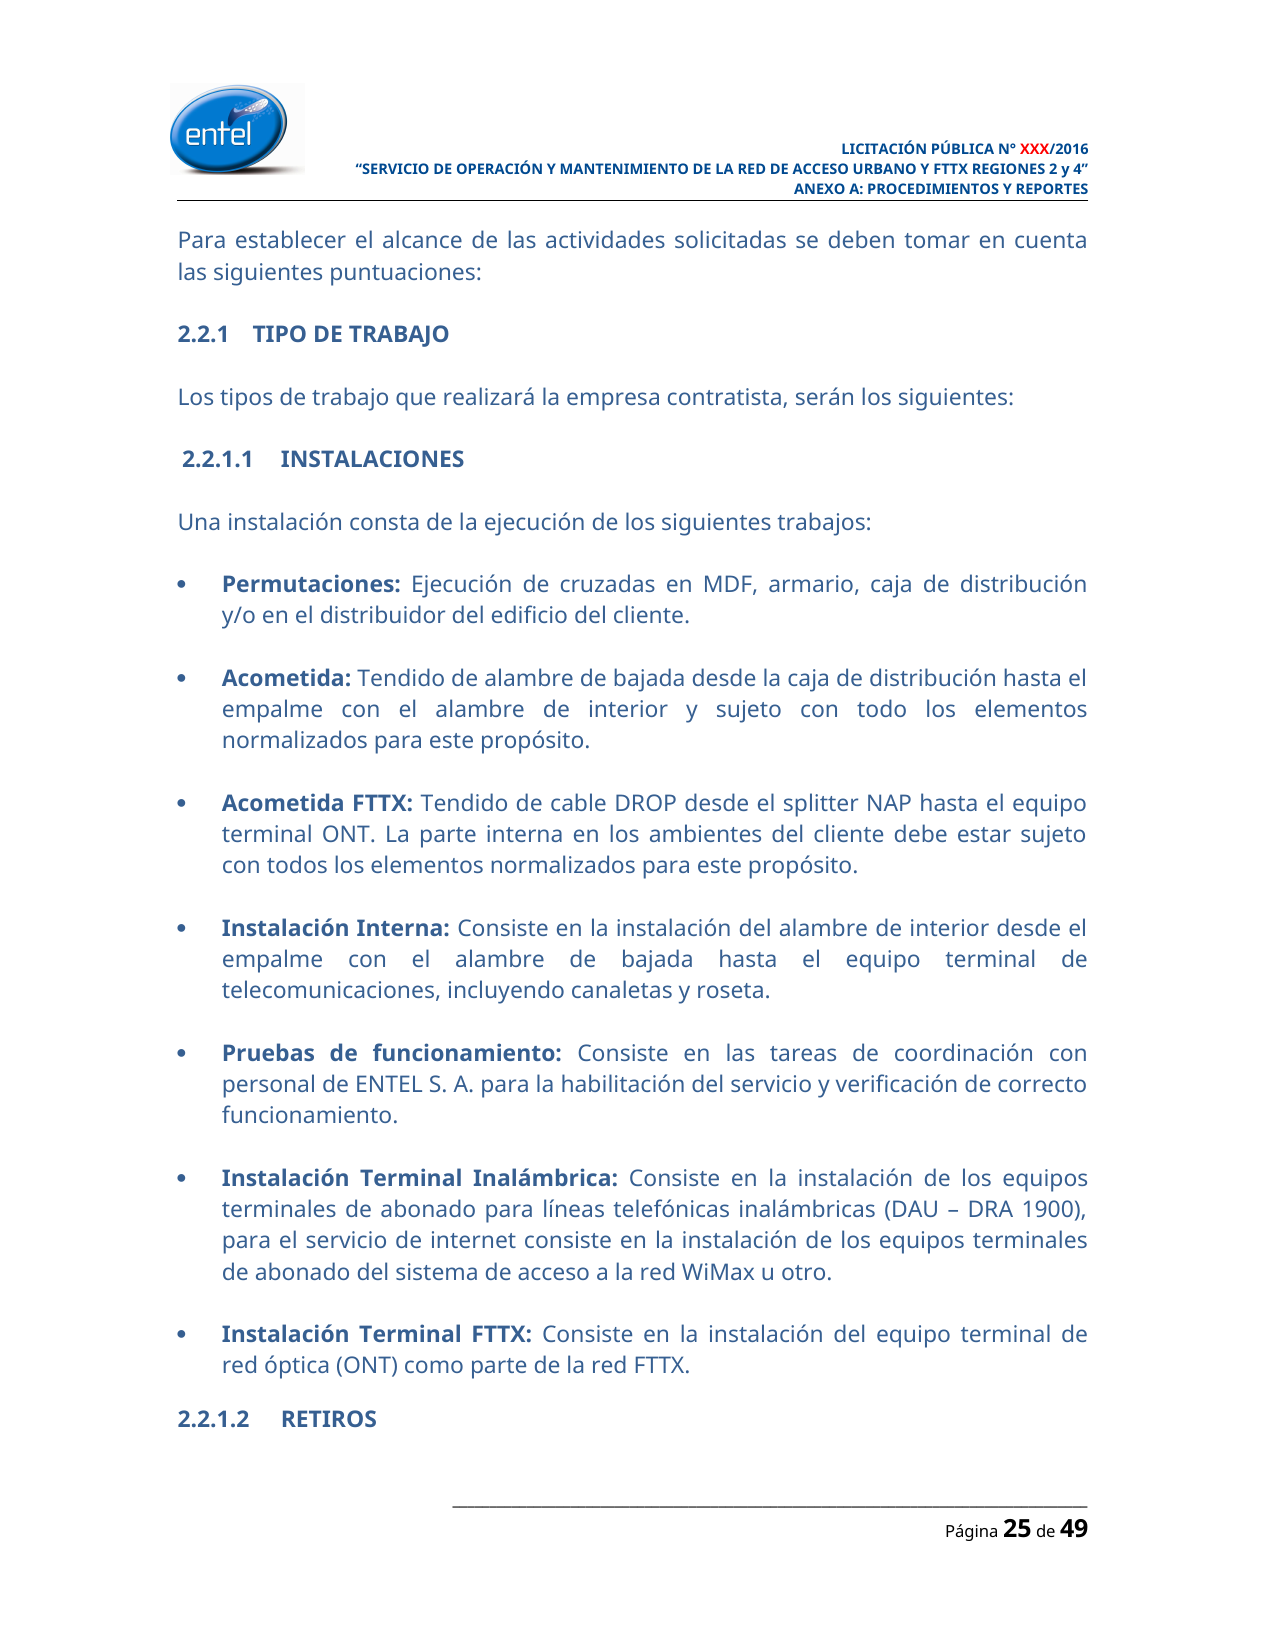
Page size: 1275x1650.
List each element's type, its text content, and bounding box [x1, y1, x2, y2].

subtitle TIPO DE TRABAJO [177, 318, 1088, 349]
picture [169, 83, 305, 175]
list Permutaciones: Ejecución de cruzadas en MDF, armario, caja de distribución y/o en el distribuidor del edificio del cliente. [177, 568, 1088, 630]
list Instalación Terminal Inalámbrica: Consiste en la instalación de los equipos terminales de abonado para líneas telefónicas inalámbricas (DAU – DRA 1900), para el servicio de internet consiste en la instalación de los equipos terminales de abonado del sistema de acceso a la red WiMax u otro. [177, 1162, 1088, 1287]
list Instalación Terminal FTTX: Consiste en la instalación del equipo terminal de red óptica (ONT) como parte de la red FTTX. [177, 1318, 1088, 1380]
text Para establecer el alcance de las actividades solicitadas se deben tomar en cuenta las siguientes puntuaciones: [177, 224, 1088, 287]
subtitle INSTALACIONES [182, 443, 1088, 474]
list Pruebas de funcionamiento: Consiste en las tareas de coordinación con personal de ENTEL S. A. para la habilitación del servicio y verificación de correcto funcionamiento. [177, 1037, 1088, 1130]
list Acometida: Tendido de alambre de bajada desde la caja de distribución hasta el empalme con el alambre de interior y sujeto con todo los elementos normalizados para este propósito. [177, 662, 1088, 755]
list Acometida FTTX: Tendido de cable DROP desde el splitter NAP hasta el equipo terminal ONT. La parte interna en los ambientes del cliente debe estar sujeto con todos los elementos normalizados para este propósito. [177, 787, 1088, 880]
list Instalación Interna: Consiste en la instalación del alambre de interior desde el empalme con el alambre de bajada hasta el equipo terminal de telecomunicaciones, incluyendo canaletas y roseta. [177, 912, 1088, 1005]
subtitle RETIROS [177, 1403, 1088, 1434]
text Los tipos de trabajo que realizará la empresa contratista, serán los siguientes: [177, 380, 1088, 412]
text Una instalación consta de la ejecución de los siguientes trabajos: [177, 505, 1088, 537]
